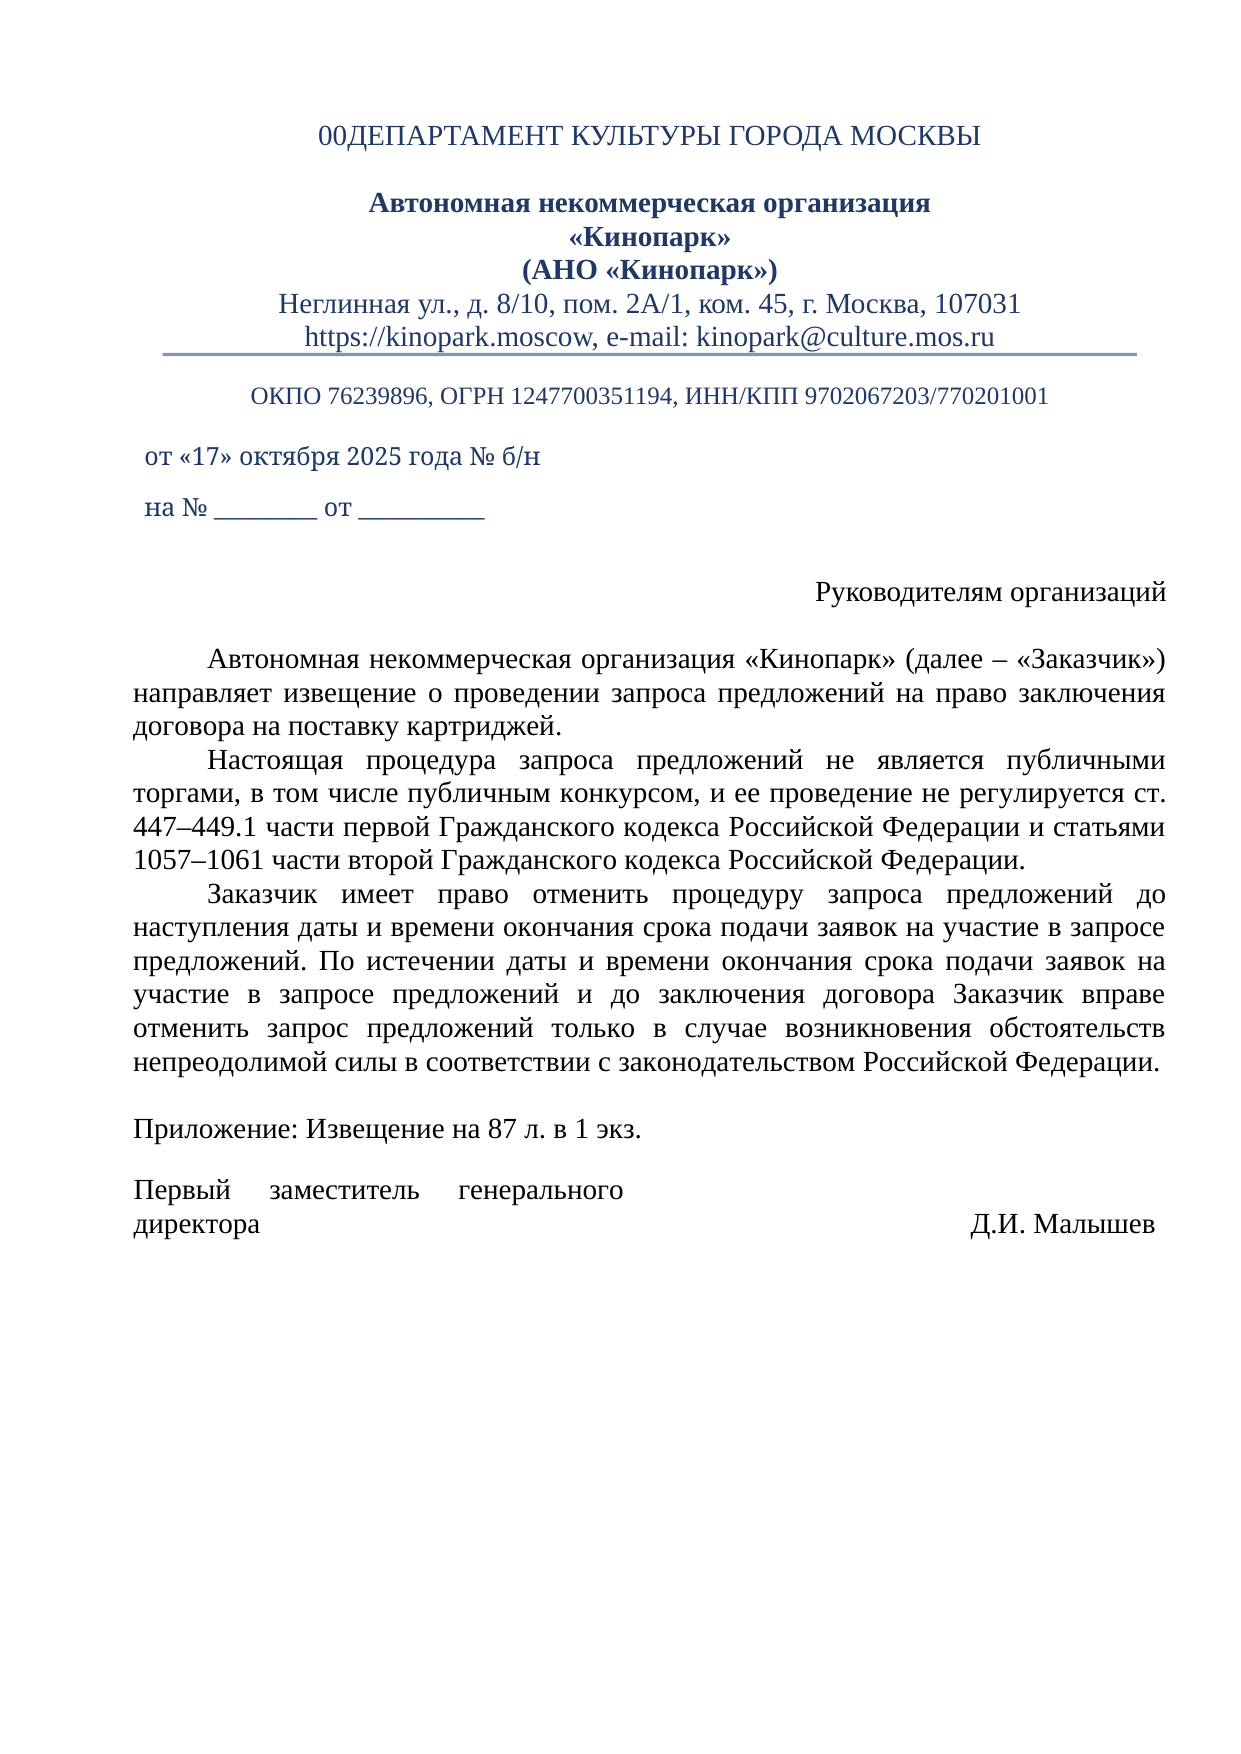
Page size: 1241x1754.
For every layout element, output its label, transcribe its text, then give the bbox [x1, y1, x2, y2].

text https://kinopark.moscow, e-mail: kinopark@culture.mos.ru [133, 319, 1167, 353]
text Неглинная ул., д. 8/10, пом. 2А/1, ком. 45, г. Москва, 107031 [133, 286, 1167, 319]
text Настоящая процедура запроса предложений не является публичными торгами, в том числе публичным конкурсом, и ее проведение не регулируется ст. 447–449.1 части первой Гражданского кодекса Российской Федерации и статьями 1057–1061 части второй Гражданского кодекса Российской Федерации. [133, 742, 1167, 876]
text «Кинопарк» [133, 219, 1167, 252]
text ОКПО 76239896, ОГРН 1247700351194, ИНН/КПП 9702067203/770201001 [133, 381, 1167, 410]
table_header от «17» октября 2025 года № б/н на № _________ от ___________ [133, 439, 694, 574]
text Руководителям организаций [133, 574, 1167, 608]
table_header Д.И. Малышев [635, 1172, 1167, 1239]
text Приложение: Извещение на 87 л. в 1 экз. [133, 1111, 1167, 1144]
text Автономная некоммерческая организация [133, 185, 1167, 219]
text 00ДЕПАРТАМЕНТ КУЛЬТУРЫ ГОРОДА МОСКВЫ [133, 118, 1167, 152]
table_header Первый заместитель генерального директора [133, 1172, 635, 1239]
text Автономная некоммерческая организация «Кинопарк» (далее – «Заказчик») направляет извещение о проведении запроса предложений на право заключения договора на поставку картриджей. [133, 641, 1167, 742]
text Заказчик имеет право отменить процедуру запроса предложений до наступления даты и времени окончания срока подачи заявок на участие в запросе предложений. По истечении даты и времени окончания срока подачи заявок на участие в запросе предложений и до заключения договора Заказчик вправе отменить запрос предложений только в случае возникновения обстоятельств непреодолимой силы в соответствии с законодательством Российской Федерации. [133, 876, 1167, 1077]
text (АНО «Кинопарк») [133, 252, 1167, 286]
